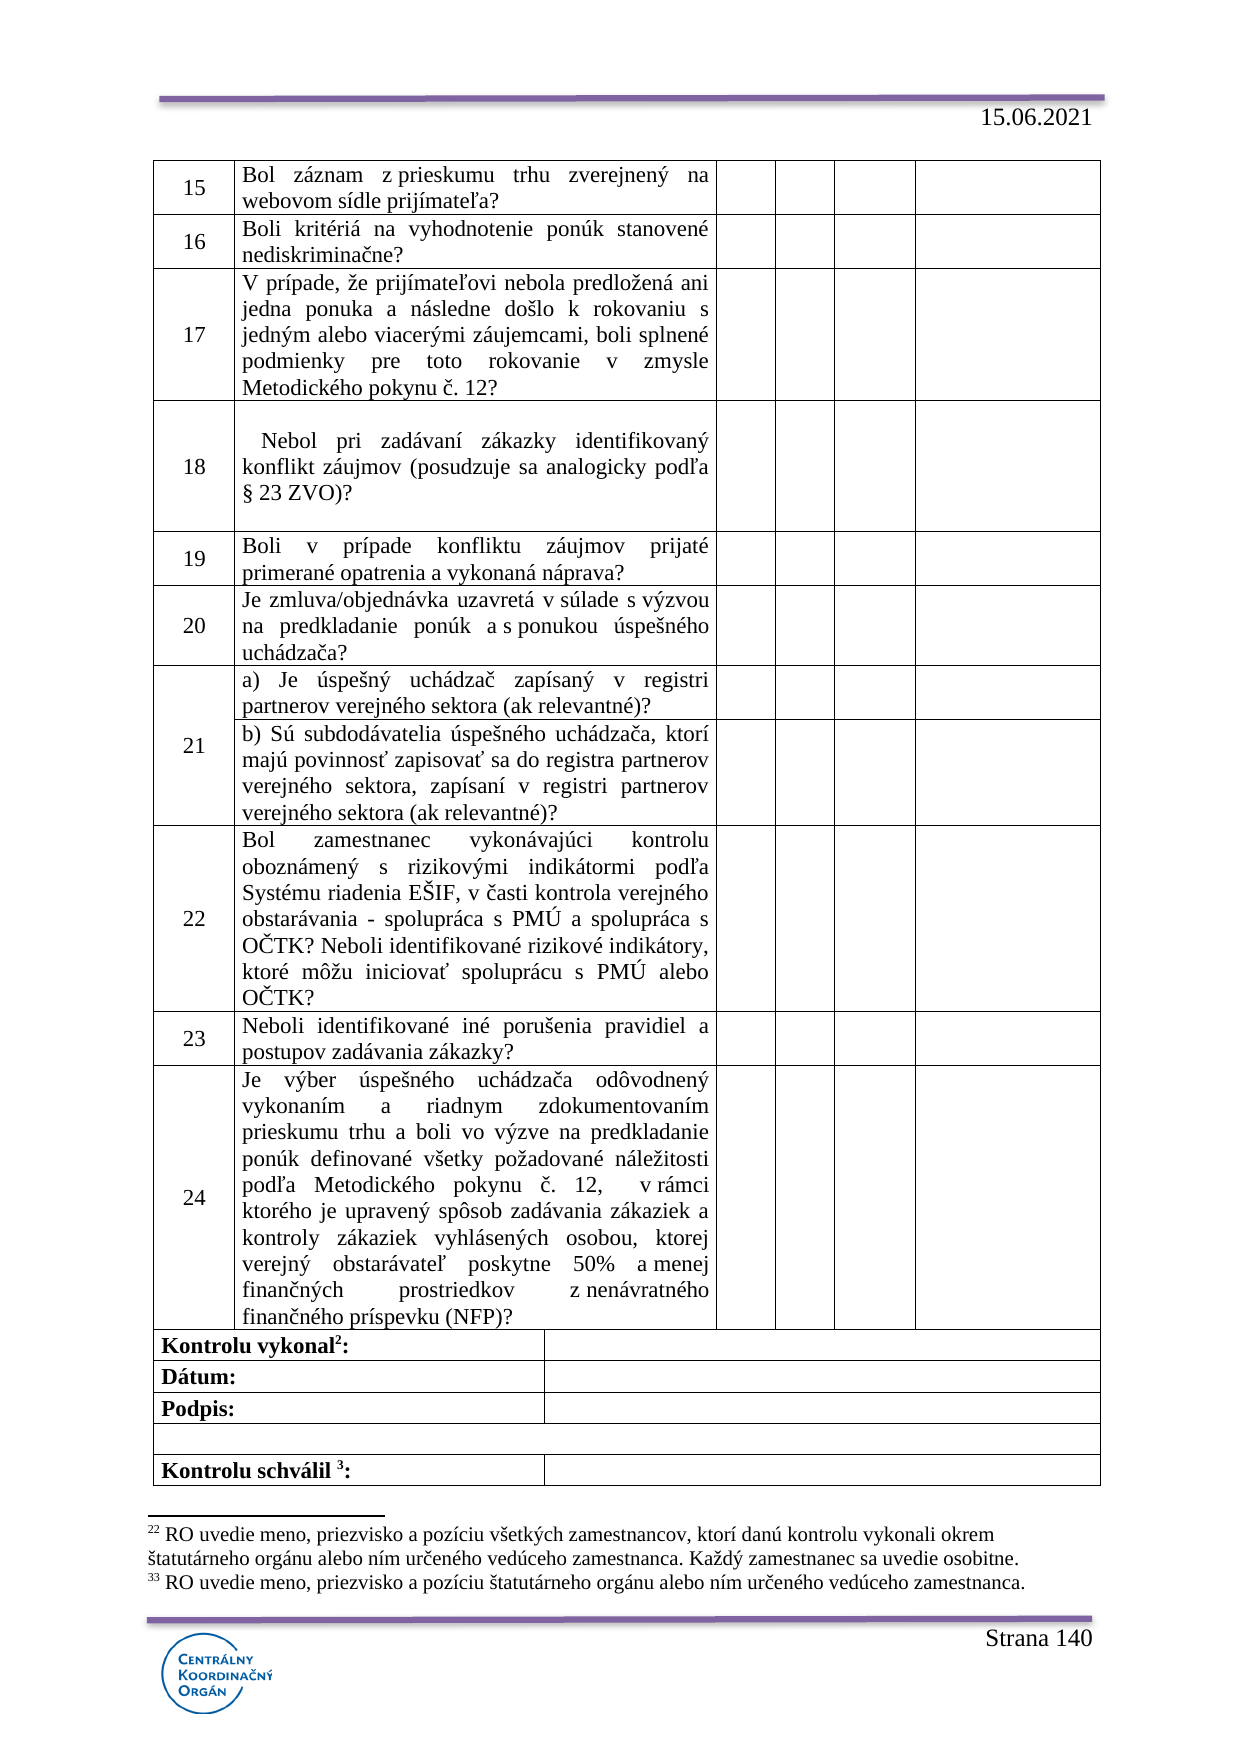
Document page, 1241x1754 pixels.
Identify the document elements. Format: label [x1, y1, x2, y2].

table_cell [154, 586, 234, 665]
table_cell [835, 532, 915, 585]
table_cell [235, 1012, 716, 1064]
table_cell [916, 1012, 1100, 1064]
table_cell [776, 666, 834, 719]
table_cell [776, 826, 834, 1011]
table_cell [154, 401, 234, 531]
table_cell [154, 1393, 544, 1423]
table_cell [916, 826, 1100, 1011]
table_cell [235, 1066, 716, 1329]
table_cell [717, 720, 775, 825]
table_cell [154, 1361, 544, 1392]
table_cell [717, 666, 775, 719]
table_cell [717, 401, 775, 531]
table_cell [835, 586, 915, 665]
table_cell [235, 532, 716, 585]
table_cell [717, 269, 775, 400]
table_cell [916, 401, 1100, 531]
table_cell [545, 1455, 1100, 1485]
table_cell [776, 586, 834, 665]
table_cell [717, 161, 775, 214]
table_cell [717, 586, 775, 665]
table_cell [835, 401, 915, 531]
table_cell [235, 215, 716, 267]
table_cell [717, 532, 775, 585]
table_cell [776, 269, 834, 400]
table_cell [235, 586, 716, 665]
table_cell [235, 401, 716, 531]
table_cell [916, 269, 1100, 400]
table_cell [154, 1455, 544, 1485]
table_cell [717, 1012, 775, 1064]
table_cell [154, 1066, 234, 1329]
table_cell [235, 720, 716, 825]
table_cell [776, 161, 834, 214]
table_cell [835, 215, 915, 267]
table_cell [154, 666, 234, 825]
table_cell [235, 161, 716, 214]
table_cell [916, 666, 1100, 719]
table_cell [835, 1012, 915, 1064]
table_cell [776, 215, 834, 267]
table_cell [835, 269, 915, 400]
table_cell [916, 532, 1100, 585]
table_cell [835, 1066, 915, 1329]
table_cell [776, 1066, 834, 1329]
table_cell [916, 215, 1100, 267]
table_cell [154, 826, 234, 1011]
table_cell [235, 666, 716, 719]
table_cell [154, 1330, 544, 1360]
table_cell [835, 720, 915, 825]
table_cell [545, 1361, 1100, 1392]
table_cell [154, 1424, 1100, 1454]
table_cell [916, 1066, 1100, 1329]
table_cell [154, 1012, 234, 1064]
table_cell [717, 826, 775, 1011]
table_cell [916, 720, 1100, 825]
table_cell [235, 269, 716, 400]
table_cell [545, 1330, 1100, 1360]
picture [159, 1631, 272, 1713]
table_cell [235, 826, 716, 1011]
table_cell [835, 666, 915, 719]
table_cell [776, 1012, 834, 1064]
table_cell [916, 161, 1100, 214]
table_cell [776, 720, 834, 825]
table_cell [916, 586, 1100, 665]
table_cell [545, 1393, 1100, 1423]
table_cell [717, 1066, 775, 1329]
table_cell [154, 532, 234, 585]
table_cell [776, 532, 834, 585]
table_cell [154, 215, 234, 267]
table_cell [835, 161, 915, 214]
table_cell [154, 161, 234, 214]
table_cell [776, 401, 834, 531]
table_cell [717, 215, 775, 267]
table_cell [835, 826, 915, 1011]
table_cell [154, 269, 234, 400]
